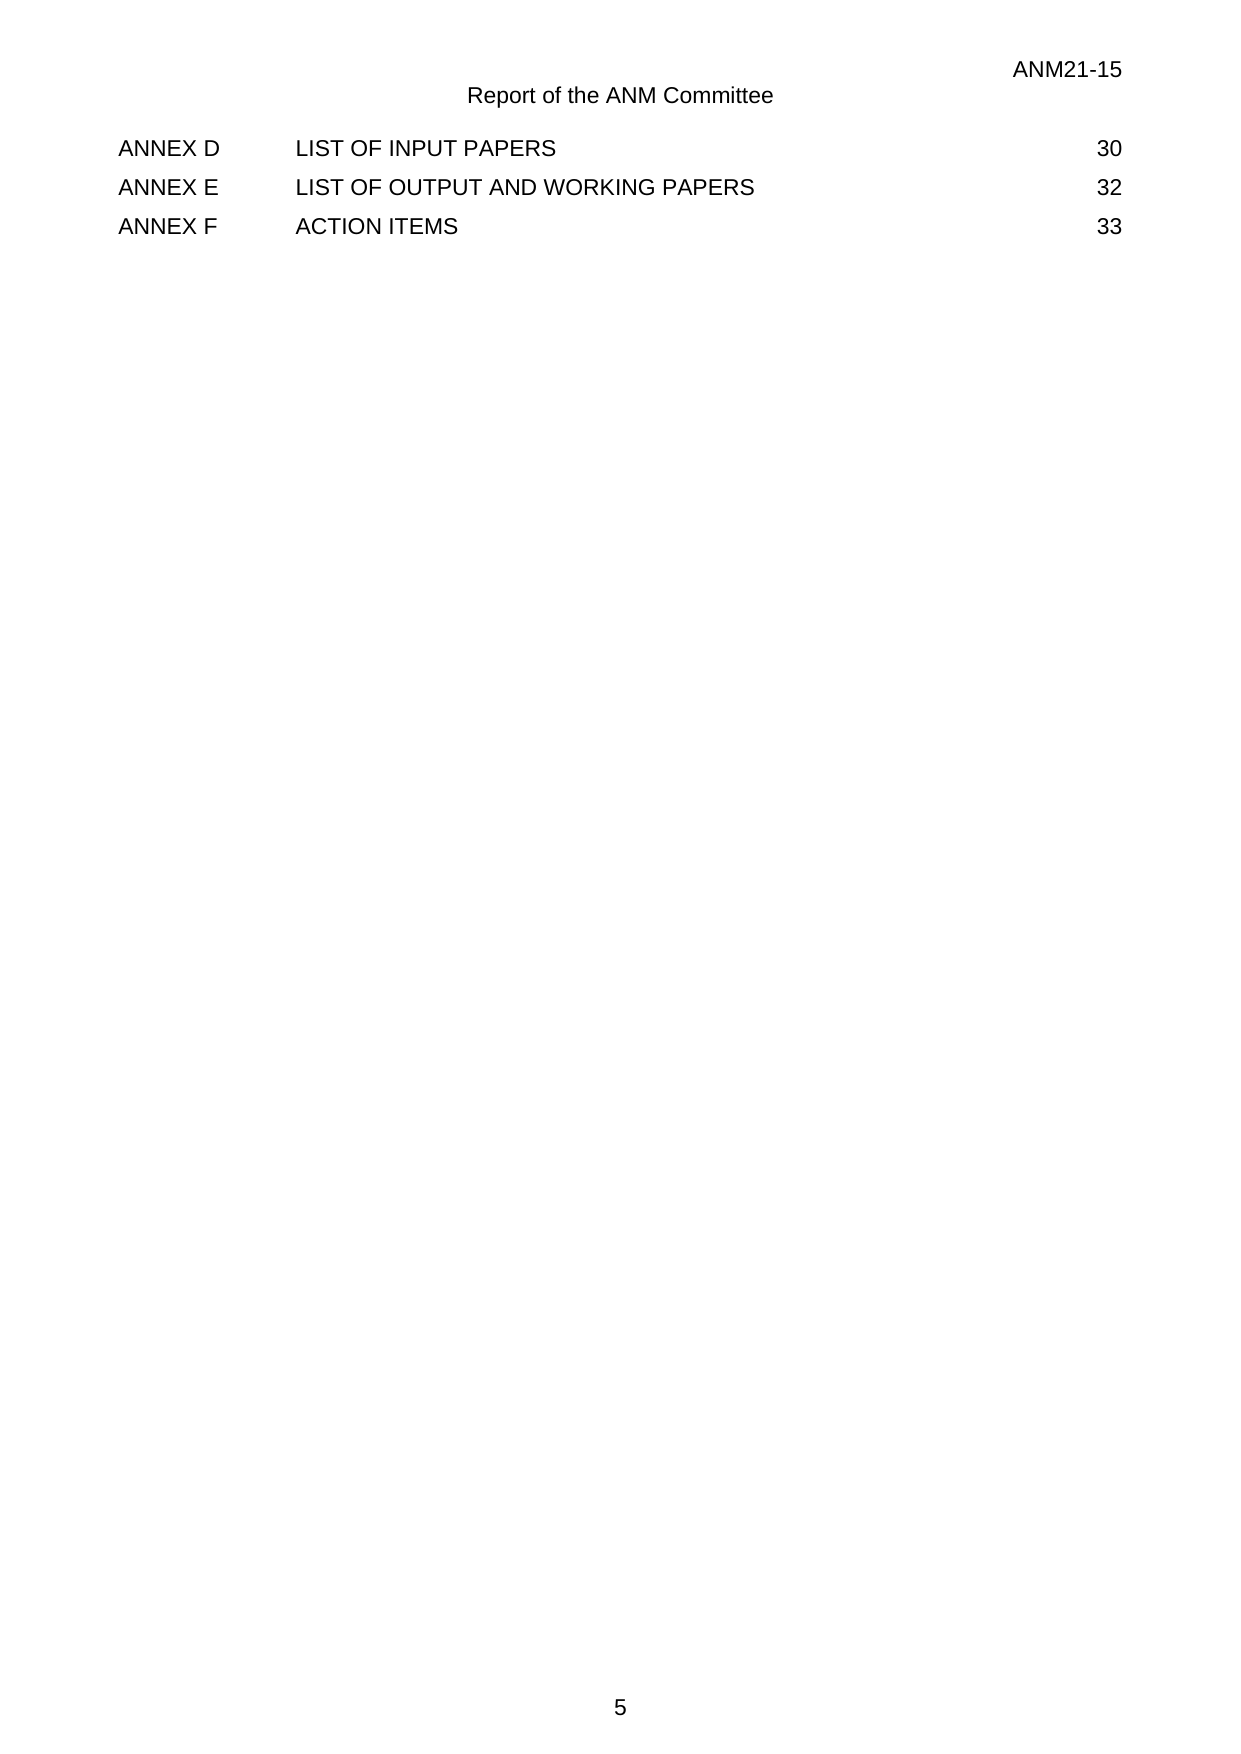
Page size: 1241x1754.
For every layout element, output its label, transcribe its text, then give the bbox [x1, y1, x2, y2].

text ANNEX E List of Output and Working Papers 32 [118, 174, 1092, 200]
text ANNEX D List of input papers 30 [118, 135, 1092, 162]
text ANNEX F Action Items 33 [118, 213, 1092, 239]
